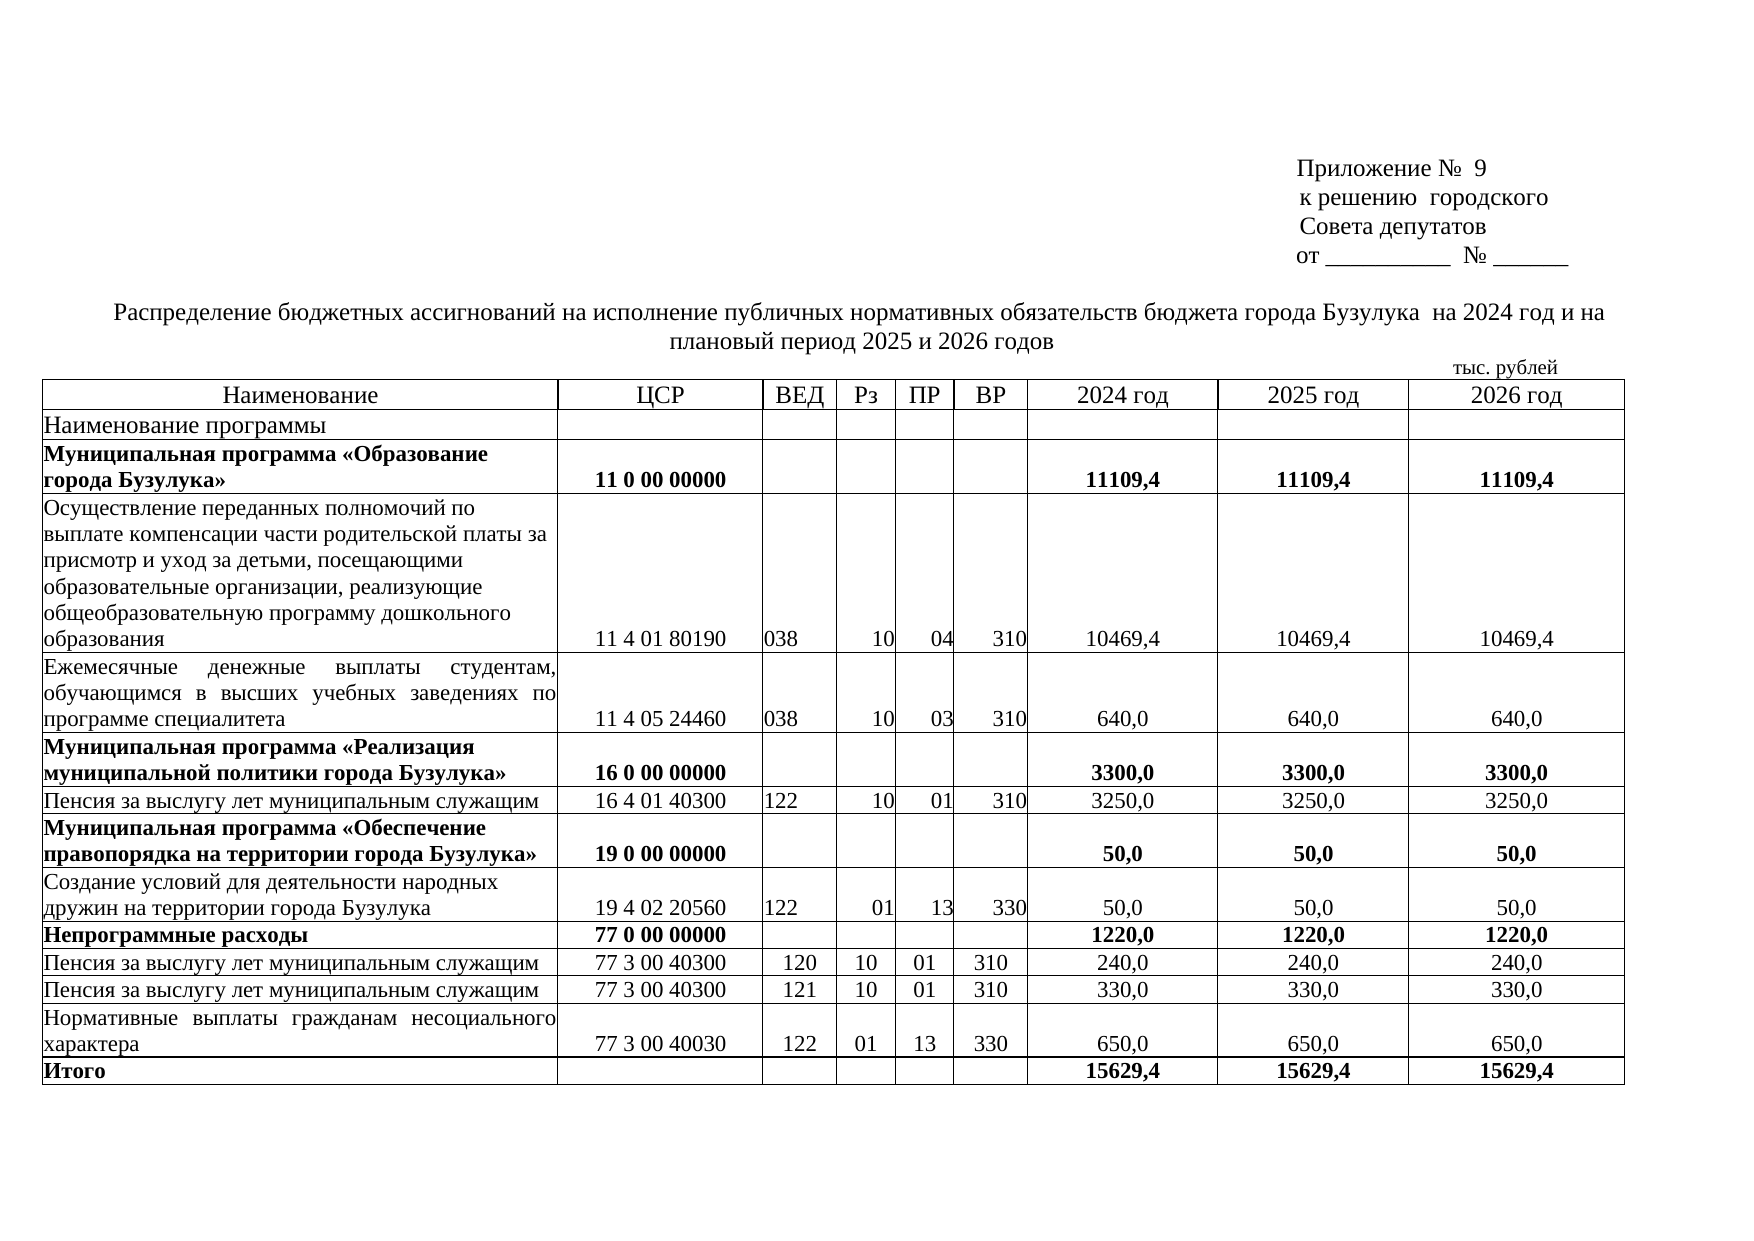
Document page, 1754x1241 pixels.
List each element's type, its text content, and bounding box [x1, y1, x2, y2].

table_cell 10 [837, 787, 895, 813]
table_cell 310 [954, 787, 1027, 813]
table_cell Муниципальная программа «Реализация муниципальной политики города Бузулука» [43, 733, 557, 786]
table_cell Нормативные выплаты гражданам несоциального характера [43, 1004, 557, 1056]
table_cell 11 4 05 24460 [558, 653, 762, 732]
table_cell 11109,4 [1409, 440, 1624, 493]
table_cell 01 [896, 787, 953, 813]
table_cell 10 [837, 949, 895, 975]
table_cell 310 [954, 653, 1027, 732]
table_cell 01 [896, 949, 953, 975]
table_cell 50,0 [1028, 868, 1217, 921]
table_cell Ежемесячные денежные выплаты студентам, обучающимся в высших учебных заведениях по программе специалитета [43, 653, 557, 732]
table_cell 16 0 00 00000 [558, 733, 762, 786]
table_cell 10 [837, 976, 895, 1003]
table_header Рз [837, 380, 895, 409]
table_header ПР [896, 380, 953, 409]
table_cell 122 [763, 1004, 836, 1056]
table_cell 120 [763, 949, 836, 975]
table_cell 11109,4 [1028, 440, 1217, 493]
table_cell 330,0 [1218, 976, 1408, 1003]
table_cell 330 [954, 868, 1027, 921]
table_cell 77 3 00 40300 [558, 949, 762, 975]
table_cell 240,0 [1409, 949, 1624, 975]
table_cell 240,0 [1028, 949, 1217, 975]
table_cell 01 [837, 1004, 895, 1056]
table_cell 15629,4 [1409, 1058, 1624, 1084]
table_cell 310 [954, 494, 1027, 652]
table_header ВЕД [764, 380, 836, 409]
table_cell [763, 922, 836, 948]
table_cell 11 4 01 80190 [558, 494, 762, 652]
table_cell [896, 922, 953, 948]
table_cell 01 [896, 976, 953, 1003]
table_cell 50,0 [1409, 868, 1624, 921]
table_cell [837, 410, 895, 439]
text Совета депутатов [1003, 211, 1680, 240]
table_cell Осуществление переданных полномочий по выплате компенсации части родительской платы за присмотр и уход за детьми, посещающими образовательные организации, реализующие общеобразовательную программу дошкольного образования [43, 494, 557, 652]
table_cell 11109,4 [1218, 440, 1408, 493]
table_header 2026 год [1409, 380, 1624, 409]
table_cell 1220,0 [1409, 922, 1624, 948]
table_header ЦСР [559, 380, 762, 409]
table_cell 1220,0 [1028, 922, 1217, 948]
table_cell [954, 440, 1027, 493]
table_cell 16 4 01 40300 [558, 787, 762, 813]
table_header 2025 год [1219, 380, 1408, 409]
table_cell 330 [954, 1004, 1027, 1056]
table_cell 3250,0 [1218, 787, 1408, 813]
table_cell 50,0 [1218, 868, 1408, 921]
table_cell 19 0 00 00000 [558, 814, 762, 867]
table_cell 77 3 00 40030 [558, 1004, 762, 1056]
table_cell 13 [896, 868, 953, 921]
table_cell [763, 814, 836, 867]
table_cell Муниципальная программа «Обеспечение правопорядка на территории города Бузулука» [43, 814, 557, 867]
table_cell [763, 440, 836, 493]
table_cell 3300,0 [1028, 733, 1217, 786]
table_cell 640,0 [1218, 653, 1408, 732]
table_cell 3250,0 [1028, 787, 1217, 813]
table_cell 121 [763, 976, 836, 1003]
table_cell [954, 1058, 1027, 1084]
table_cell 77 3 00 40300 [558, 976, 762, 1003]
table_cell [954, 410, 1027, 439]
table_header Наименование [43, 380, 557, 409]
table_cell 650,0 [1218, 1004, 1408, 1056]
table_cell Пенсия за выслугу лет муниципальным служащим [43, 976, 557, 1003]
table_cell 640,0 [1028, 653, 1217, 732]
table_cell [837, 440, 895, 493]
table_cell [896, 1058, 953, 1084]
text Распределение бюджетных ассигнований на исполнение публичных нормативных обязательств бюджета города Бузулука на 2024 год и на [44, 297, 1680, 326]
table_cell [896, 440, 953, 493]
table_cell 650,0 [1409, 1004, 1624, 1056]
table_cell 122 [763, 787, 836, 813]
table_cell [558, 1058, 762, 1084]
table_cell Пенсия за выслугу лет муниципальным служащим [43, 787, 557, 813]
table_cell 640,0 [1409, 653, 1624, 732]
table_header 2024 год [1028, 380, 1217, 409]
table_cell 038 [763, 653, 836, 732]
table_cell [763, 1058, 836, 1084]
table_cell 10469,4 [1218, 494, 1408, 652]
table_cell [896, 410, 953, 439]
table_cell 01 [837, 868, 895, 921]
table_cell [558, 410, 762, 439]
table_cell 03 [896, 653, 953, 732]
table_cell [763, 410, 836, 439]
table_cell [896, 814, 953, 867]
table_cell [837, 814, 895, 867]
table_cell 3250,0 [1409, 787, 1624, 813]
table_cell 15629,4 [1028, 1058, 1217, 1084]
table_cell 50,0 [1218, 814, 1408, 867]
table_cell [763, 733, 836, 786]
table_cell 330,0 [1028, 976, 1217, 1003]
table_cell [954, 922, 1027, 948]
text Приложение № 9 [929, 153, 1680, 182]
table_cell [896, 733, 953, 786]
table_cell [954, 814, 1027, 867]
text к решению городского [1003, 182, 1680, 211]
table_cell [1218, 410, 1408, 439]
text плановый период 2025 и 2026 годов [44, 326, 1680, 355]
table_cell [837, 1058, 895, 1084]
table_cell 10 [837, 653, 895, 732]
table_cell Непрограммные расходы [43, 922, 557, 948]
table_cell [837, 733, 895, 786]
table_cell 50,0 [1409, 814, 1624, 867]
table_cell [1409, 410, 1624, 439]
table_cell 77 0 00 00000 [558, 922, 762, 948]
text от __________ № ______ [44, 240, 1680, 268]
table_cell 310 [954, 976, 1027, 1003]
table_cell Муниципальная программа «Образование города Бузулука» [43, 440, 557, 493]
table_cell [837, 922, 895, 948]
table_cell 240,0 [1218, 949, 1408, 975]
table_cell 1220,0 [1218, 922, 1408, 948]
table_cell 19 4 02 20560 [558, 868, 762, 921]
table_cell 10469,4 [1409, 494, 1624, 652]
table_cell 10469,4 [1028, 494, 1217, 652]
table_cell Пенсия за выслугу лет муниципальным служащим [43, 949, 557, 975]
table_cell 50,0 [1028, 814, 1217, 867]
table_cell 15629,4 [1218, 1058, 1408, 1084]
table_header ВР [955, 380, 1027, 409]
table_cell 650,0 [1028, 1004, 1217, 1056]
table_cell Итого [43, 1058, 557, 1084]
table_cell 10 [837, 494, 895, 652]
table_cell 11 0 00 00000 [558, 440, 762, 493]
table_cell 330,0 [1409, 976, 1624, 1003]
table_cell 122 [763, 868, 836, 921]
table_cell 04 [896, 494, 953, 652]
table_cell Наименование программы [43, 410, 557, 439]
table_cell [954, 733, 1027, 786]
table_cell 3300,0 [1409, 733, 1624, 786]
table_cell 3300,0 [1218, 733, 1408, 786]
table_cell [1028, 410, 1217, 439]
table_cell 13 [896, 1004, 953, 1056]
text тыс. рублей [44, 355, 1680, 379]
table_cell 310 [954, 949, 1027, 975]
table_cell 038 [763, 494, 836, 652]
table_cell Создание условий для деятельности народных дружин на территории города Бузулука [43, 868, 557, 921]
